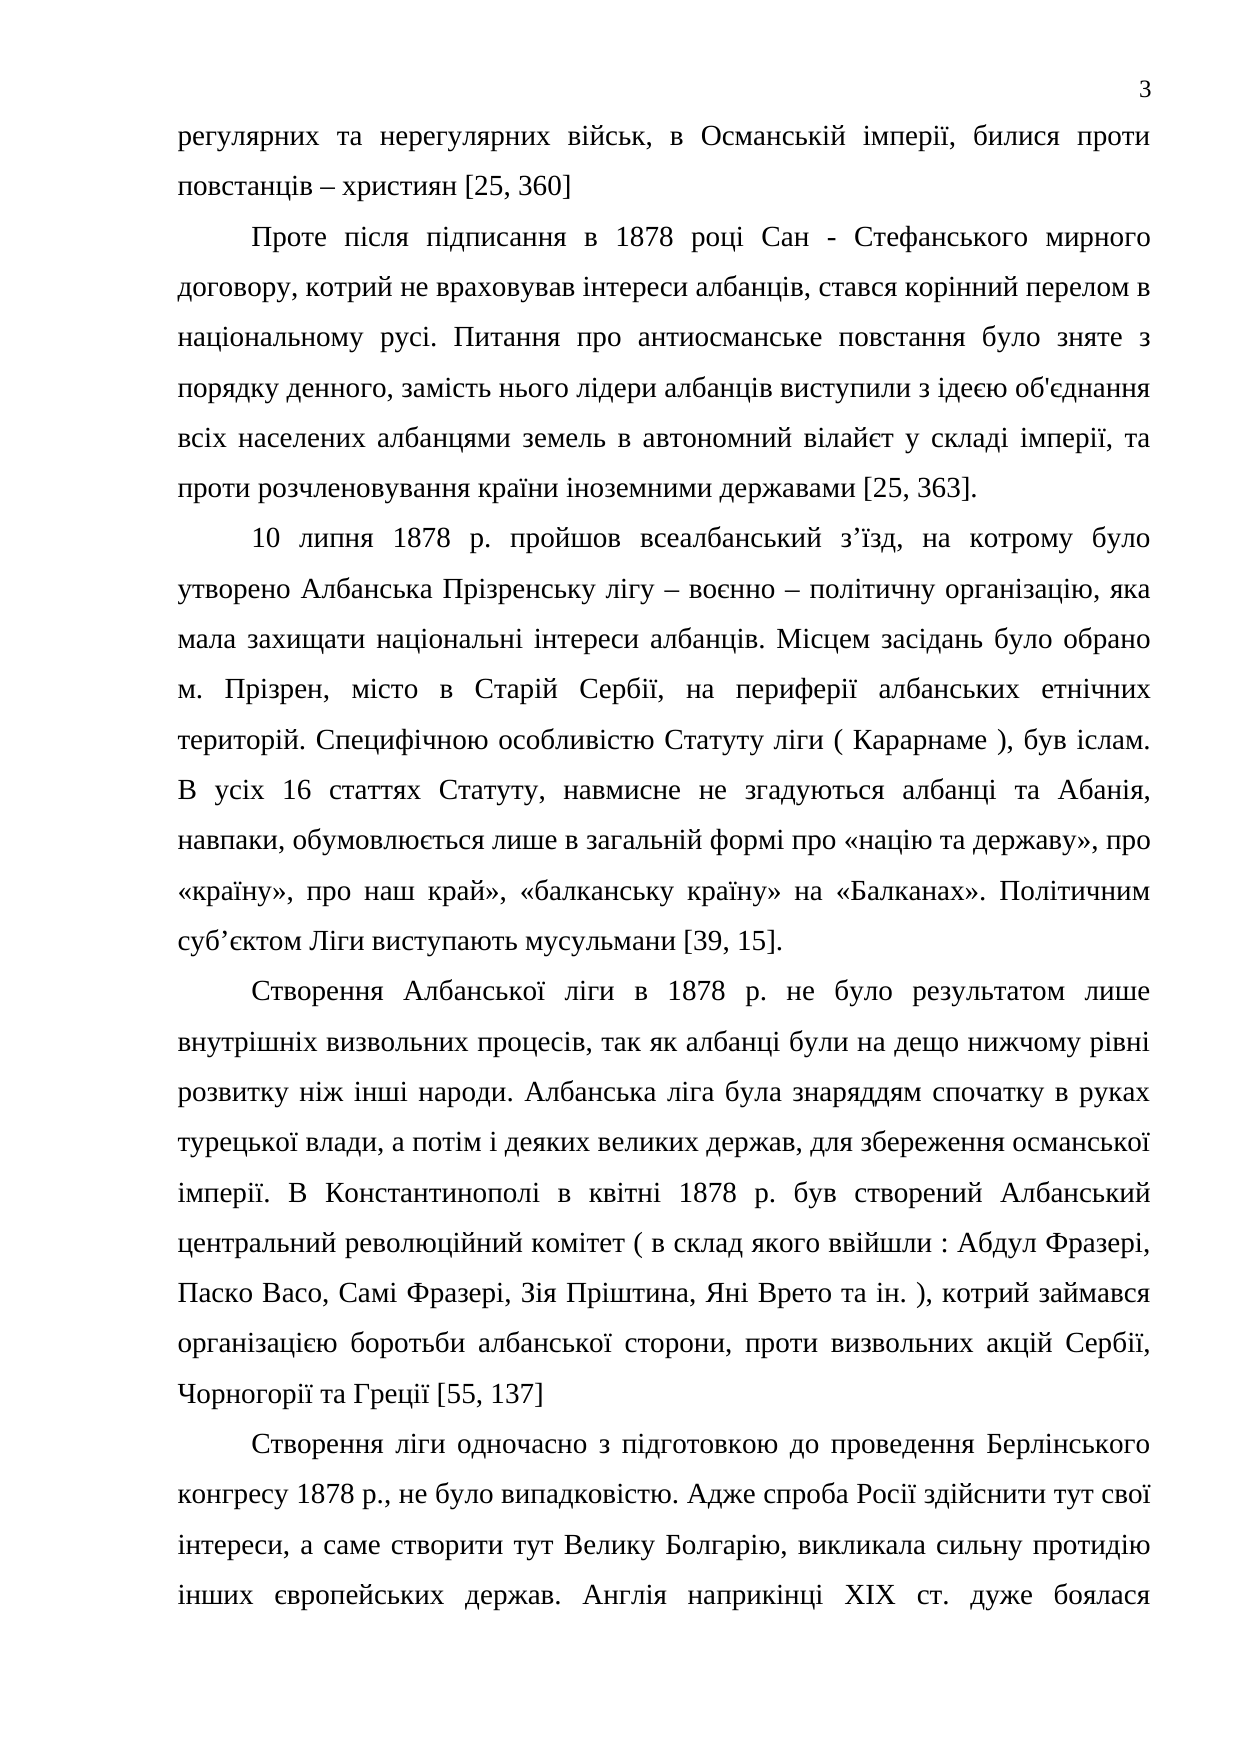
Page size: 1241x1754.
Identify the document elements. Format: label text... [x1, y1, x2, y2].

text 10 липня 1878 р. пройшов всеалбанський з’їзд, на котрому було утворено Албанська Прізренську лігу – воєнно – політичну організацію, яка мала захищати національні інтереси албанців. Місцем засідань було обрано м. Прізрен, місто в Старій Сербії, на периферії албанських етнічних територій. Специфічною особливістю Статуту ліги ( Карарнаме ), був іслам. В усіх 16 статтях Статуту, навмисне не згадуються албанці та Абанія, навпаки, обумовлюється лише в загальній формі про «націю та державу», про «країну», про наш край», «балканську країну» на «Балканах». Політичним суб’єктом Ліги виступають мусульмани [39, 15]. [177, 521, 1152, 957]
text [177, 118, 1152, 202]
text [177, 1426, 1152, 1611]
text Створення Албанської ліги в 1878 р. не було результатом лише внутрішніх визвольних процесів, так як албанці були на дещо нижчому рівні розвитку ніж інші народи. Албанська ліга була знаряддям спочатку в руках турецької влади, а потім і деяких великих держав, для збереження османської імперії. В Константинополі в квітні 1878 р. був створений Албанський центральний революційний комітет ( в склад якого ввійшли : Абдул Фразері, Паско Васо, Самі Фразері, Зія Пріштина, Яні Врето та ін. ), котрий займався організацією боротьби албанської сторони, проти визвольних акцій Сербії, Чорногорії та Греції [55, 137] [177, 973, 1152, 1409]
text Проте після підписання в 1878 році Сан - Стефанського мирного договору, котрий не враховував інтереси албанців, стався корінний перелом в національному русі. Питання про антиосманське повстання було зняте з порядку денного, замість нього лідери албанців виступили з ідеєю об'єднання всіх населених албанцями земель в автономний вілайєт у складі імперії, та проти розчленовування країни іноземними державами [25, 363]. [177, 219, 1152, 504]
